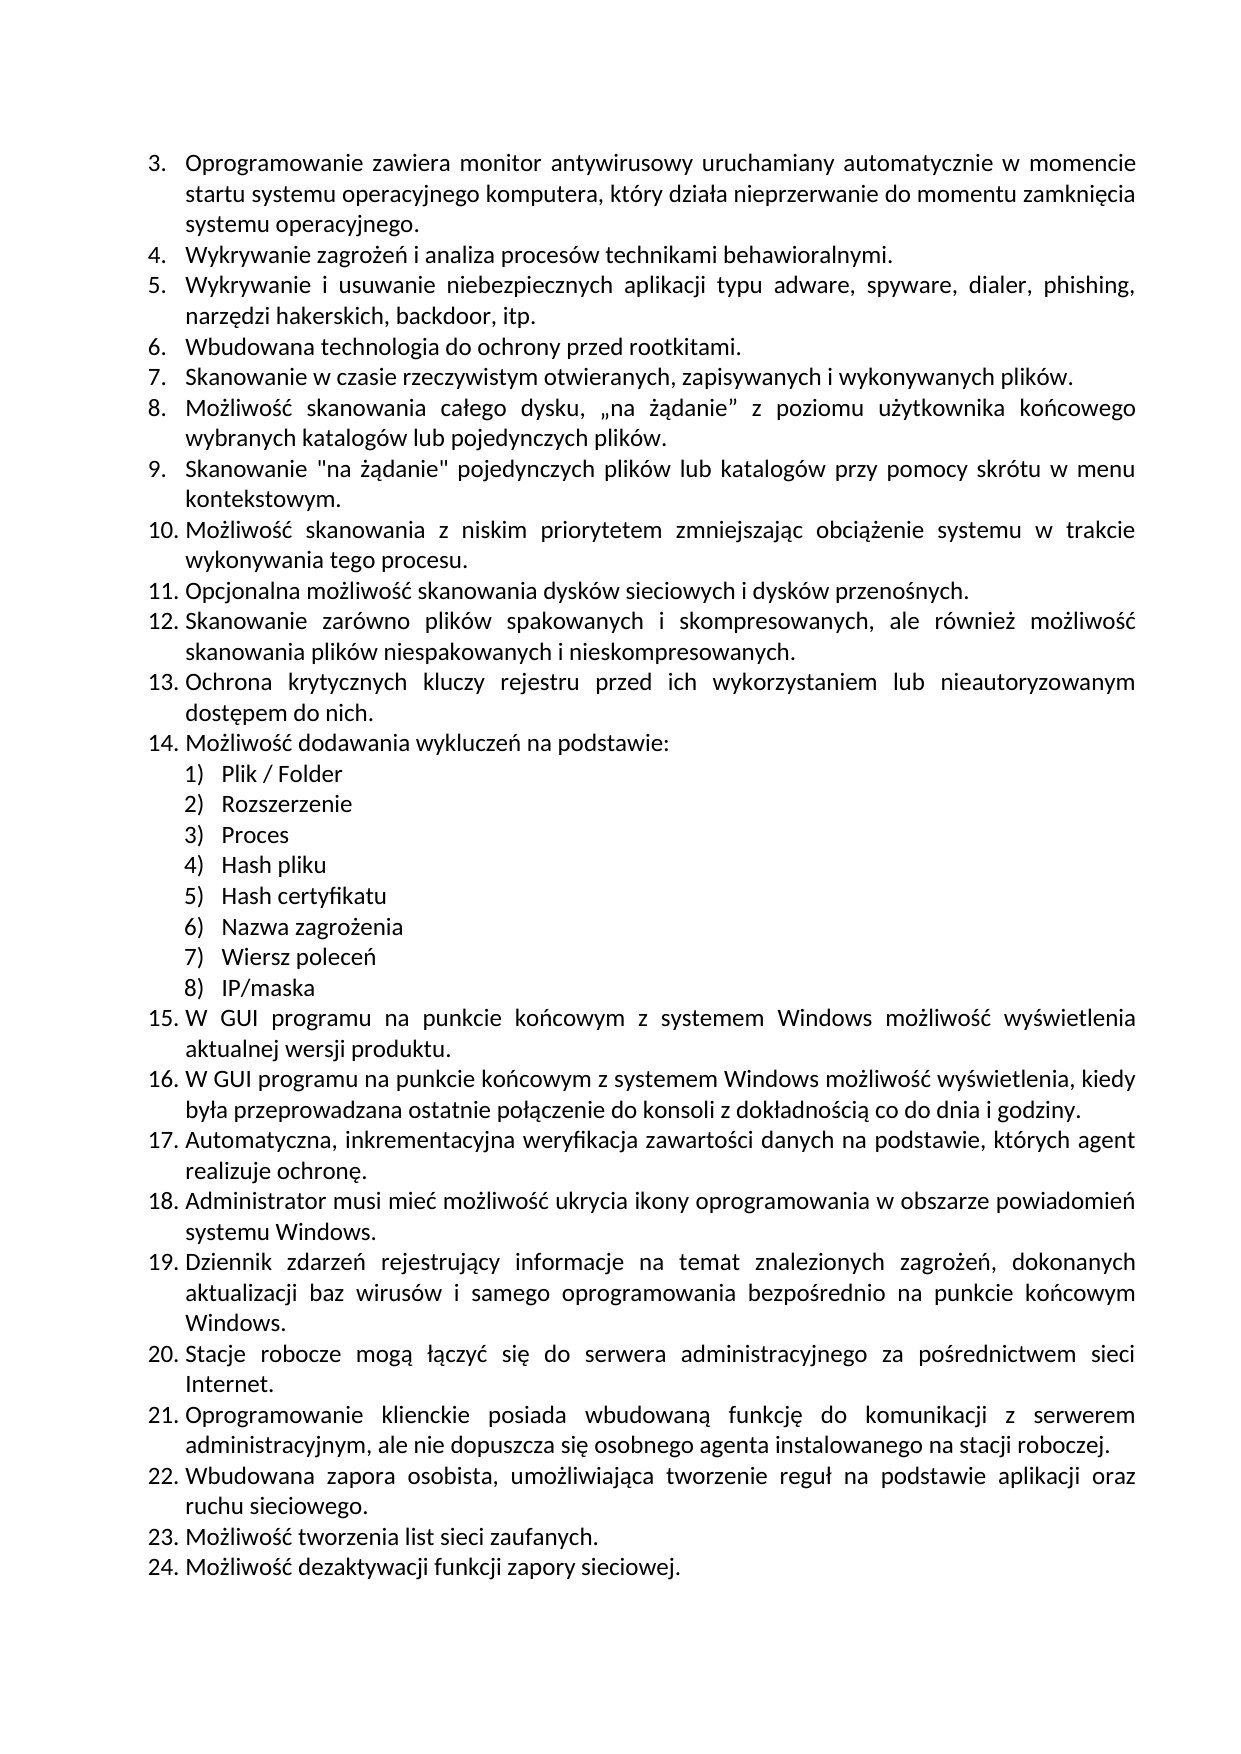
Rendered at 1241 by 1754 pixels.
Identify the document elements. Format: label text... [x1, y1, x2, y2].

list Ochrona krytycznych kluczy rejestru przed ich wykorzystaniem lub nieautoryzowanym dostępem do nich. [148, 666, 1137, 727]
list Wykrywanie i usuwanie niebezpiecznych aplikacji typu adware, spyware, dialer, phishing, narzędzi hakerskich, backdoor, itp. [148, 270, 1137, 331]
list Nazwa zagrożenia [184, 911, 1137, 941]
list Skanowanie "na żądanie" pojedynczych plików lub katalogów przy pomocy skrótu w menu kontekstowym. [148, 453, 1137, 514]
list Wiersz poleceń [184, 941, 1137, 972]
list Wbudowana zapora osobista, umożliwiająca tworzenie reguł na podstawie aplikacji oraz ruchu sieciowego. [148, 1460, 1137, 1521]
list Dziennik zdarzeń rejestrujący informacje na temat znalezionych zagrożeń, dokonanych aktualizacji baz wirusów i samego oprogramowania bezpośrednio na punkcie końcowym Windows. [148, 1246, 1137, 1338]
list Możliwość skanowania całego dysku, „na żądanie” z poziomu użytkownika końcowego wybranych katalogów lub pojedynczych plików. [148, 392, 1137, 453]
list Skanowanie w czasie rzeczywistym otwieranych, zapisywanych i wykonywanych plików. [148, 361, 1137, 392]
list Plik / Folder [184, 758, 1137, 788]
list W GUI programu na punkcie końcowym z systemem Windows możliwość wyświetlenia aktualnej wersji produktu. [148, 1002, 1137, 1063]
list Skanowanie zarówno plików spakowanych i skompresowanych, ale również możliwość skanowania plików niespakowanych i nieskompresowanych. [148, 605, 1137, 666]
list Oprogramowanie klienckie posiada wbudowaną funkcję do komunikacji z serwerem administracyjnym, ale nie dopuszcza się osobnego agenta instalowanego na stacji roboczej. [148, 1399, 1137, 1460]
list Automatyczna, inkrementacyjna weryfikacja zawartości danych na podstawie, których agent realizuje ochronę. [148, 1124, 1137, 1185]
list Administrator musi mieć możliwość ukrycia ikony oprogramowania w obszarze powiadomień systemu Windows. [148, 1185, 1137, 1246]
list IP/maska [184, 972, 1137, 1002]
list Proces [184, 819, 1137, 849]
list Możliwość dezaktywacji funkcji zapory sieciowej. [148, 1552, 1137, 1582]
list Stacje robocze mogą łączyć się do serwera administracyjnego za pośrednictwem sieci Internet. [148, 1338, 1137, 1399]
list Oprogramowanie zawiera monitor antywirusowy uruchamiany automatycznie w momencie startu systemu operacyjnego komputera, który działa nieprzerwanie do momentu zamknięcia systemu operacyjnego. [148, 148, 1137, 239]
list Możliwość dodawania wykluczeń na podstawie: [148, 727, 1137, 758]
list Rozszerzenie [184, 788, 1137, 819]
list Hash certyfikatu [184, 880, 1137, 911]
list Wbudowana technologia do ochrony przed rootkitami. [148, 331, 1137, 361]
list Możliwość skanowania z niskim priorytetem zmniejszając obciążenie systemu w trakcie wykonywania tego procesu. [148, 514, 1137, 575]
list Możliwość tworzenia list sieci zaufanych. [148, 1521, 1137, 1552]
list Opcjonalna możliwość skanowania dysków sieciowych i dysków przenośnych. [148, 575, 1137, 605]
list Wykrywanie zagrożeń i analiza procesów technikami behawioralnymi. [148, 239, 1137, 270]
list W GUI programu na punkcie końcowym z systemem Windows możliwość wyświetlenia, kiedy była przeprowadzana ostatnie połączenie do konsoli z dokładnością co do dnia i godziny. [148, 1063, 1137, 1124]
list Hash pliku [184, 849, 1137, 880]
